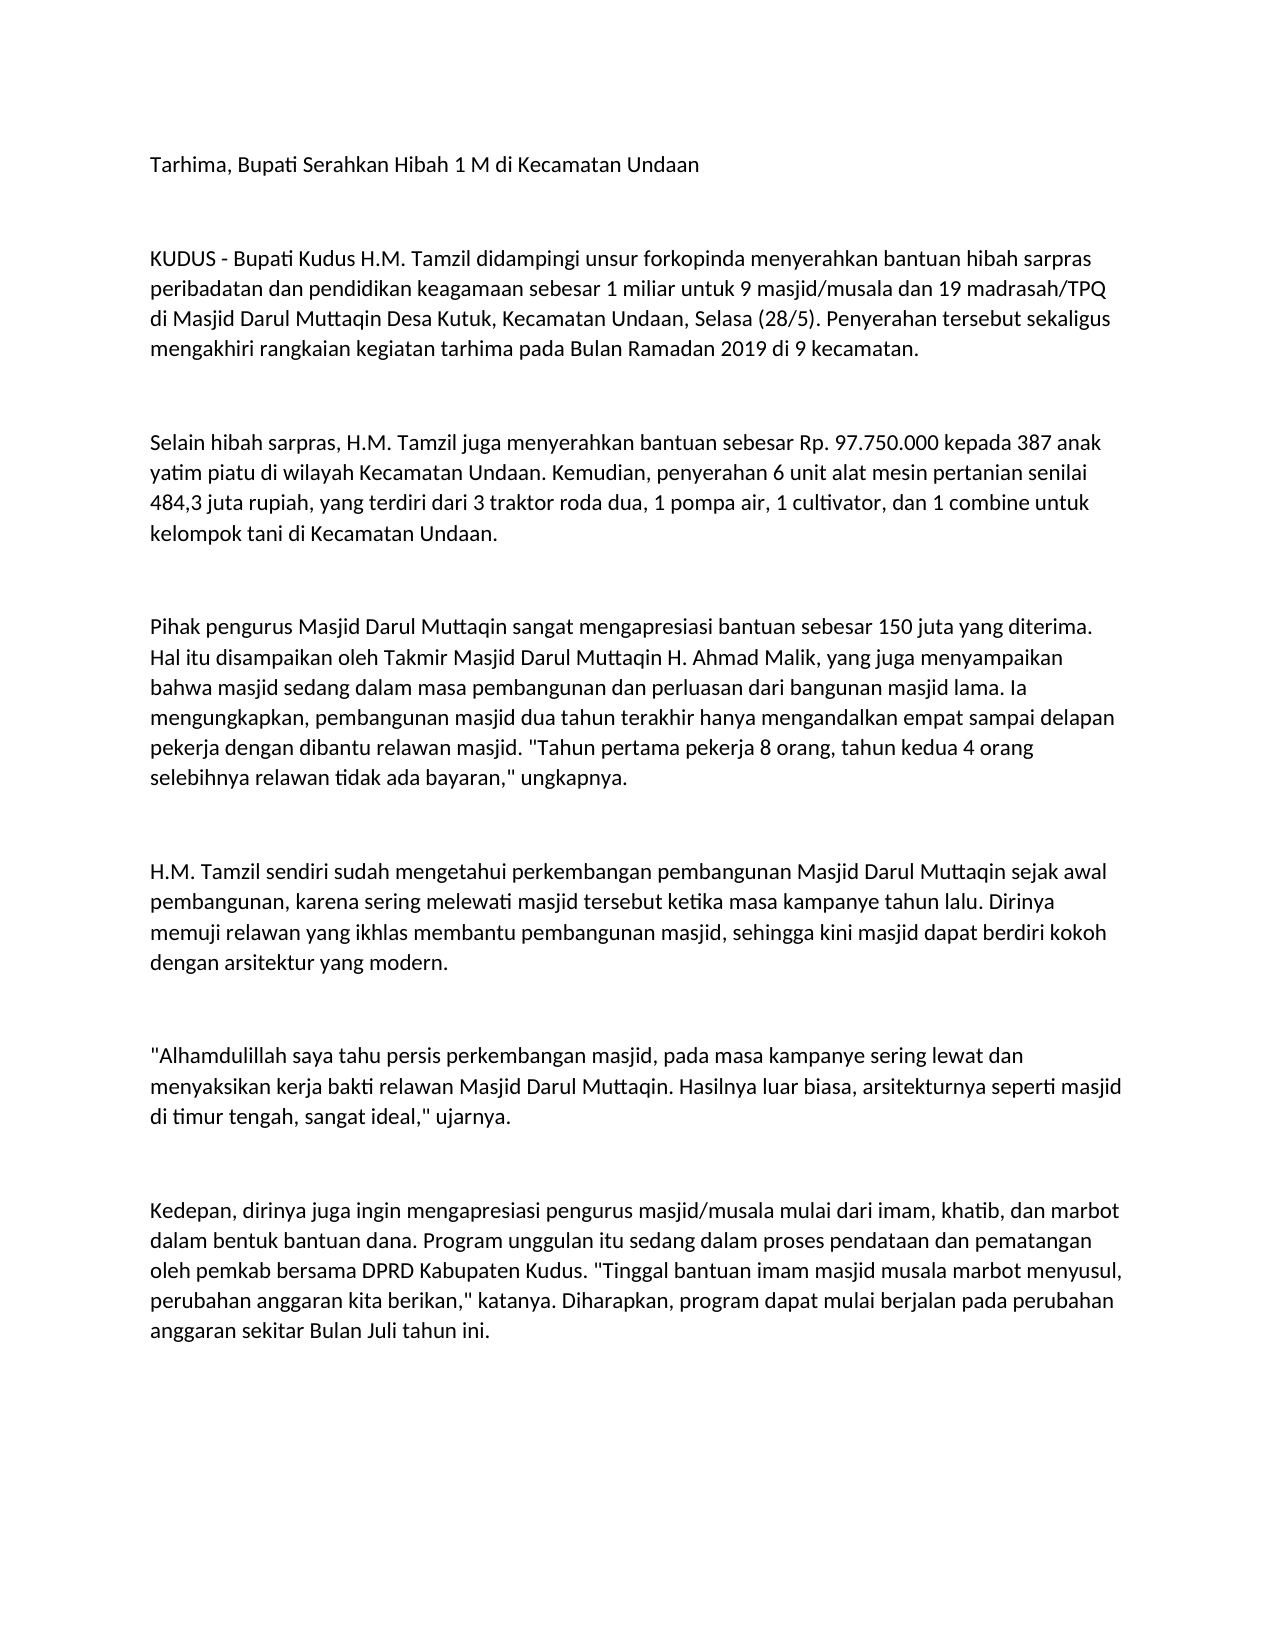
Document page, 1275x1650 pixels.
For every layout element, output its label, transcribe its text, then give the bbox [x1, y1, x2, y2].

text Tarhima, Bupati Serahkan Hibah 1 M di Kecamatan Undaan [150, 150, 1125, 178]
text Kedepan, dirinya juga ingin mengapresiasi pengurus masjid/musala mulai dari imam, khatib, dan marbot dalam bentuk bantuan dana. Program unggulan itu sedang dalam proses pendataan dan pematangan oleh pemkab bersama DPRD Kabupaten Kudus. "Tinggal bantuan imam masjid musala marbot menyusul, perubahan anggaran kita berikan," katanya. Diharapkan, program dapat mulai berjalan pada perubahan anggaran sekitar Bulan Juli tahun ini. [150, 1196, 1125, 1345]
text Pihak pengurus Masjid Darul Muttaqin sangat mengapresiasi bantuan sebesar 150 juta yang diterima. Hal itu disampaikan oleh Takmir Masjid Darul Muttaqin H. Ahmad Malik, yang juga menyampaikan bahwa masjid sedang dalam masa pembangunan dan perluasan dari bangunan masjid lama. Ia mengungkapkan, pembangunan masjid dua tahun terakhir hanya mengandalkan empat sampai delapan pekerja dengan dibantu relawan masjid. "Tahun pertama pekerja 8 orang, tahun kedua 4 orang selebihnya relawan tidak ada bayaran," ungkapnya. [150, 612, 1125, 792]
text KUDUS - Bupati Kudus H.M. Tamzil didampingi unsur forkopinda menyerahkan bantuan hibah sarpras peribadatan dan pendidikan keagamaan sebesar 1 miliar untuk 9 masjid/musala dan 19 madrasah/TPQ di Masjid Darul Muttaqin Desa Kutuk, Kecamatan Undaan, Selasa (28/5). Penyerahan tersebut sekaligus mengakhiri rangkaian kegiatan tarhima pada Bulan Ramadan 2019 di 9 kecamatan. [150, 244, 1125, 362]
text H.M. Tamzil sendiri sudah mengetahui perkembangan pembangunan Masjid Darul Muttaqin sejak awal pembangunan, karena sering melewati masjid tersebut ketika masa kampanye tahun lalu. Dirinya memuji relawan yang ikhlas membantu pembangunan masjid, sehingga kini masjid dapat berdiri kokoh dengan arsitektur yang modern. [150, 857, 1125, 976]
text "Alhamdulillah saya tahu persis perkembangan masjid, pada masa kampanye sering lewat dan menyaksikan kerja bakti relawan Masjid Darul Muttaqin. Hasilnya luar biasa, arsitekturnya seperti masjid di timur tengah, sangat ideal," ujarnya. [150, 1042, 1125, 1130]
text Selain hibah sarpras, H.M. Tamzil juga menyerahkan bantuan sebesar Rp. 97.750.000 kepada 387 anak yatim piatu di wilayah Kecamatan Undaan. Kemudian, penyerahan 6 unit alat mesin pertanian senilai 484,3 juta rupiah, yang terdiri dari 3 traktor roda dua, 1 pompa air, 1 cultivator, dan 1 combine untuk kelompok tani di Kecamatan Undaan. [150, 428, 1125, 547]
